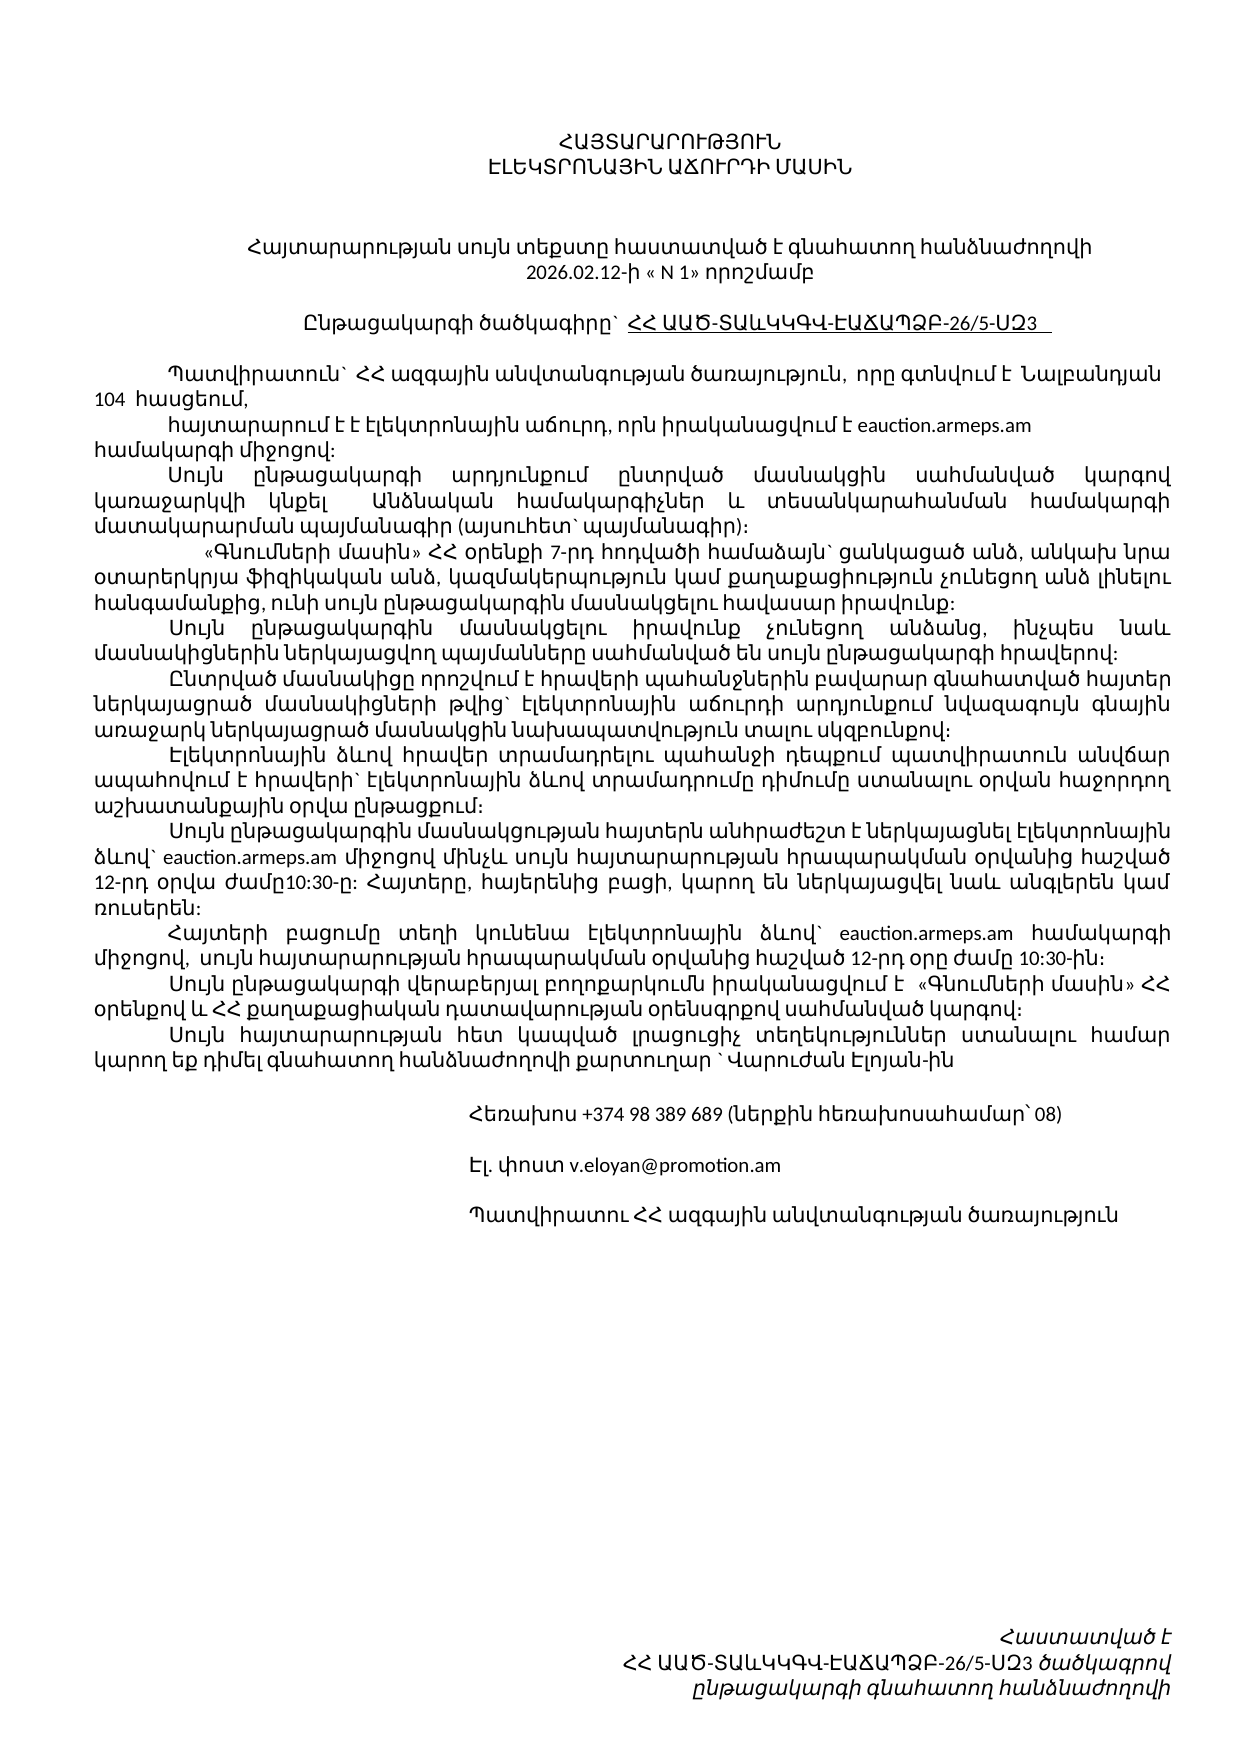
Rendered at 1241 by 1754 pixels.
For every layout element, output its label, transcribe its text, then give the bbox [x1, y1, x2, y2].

text Հայտերի բացումը տեղի կունենա էլեկտրոնային ձևով` eauction.armeps.am համակարգի միջոցով, սույն հայտարարության հրապարակման օրվանից հաշված 12-րդ օրը ժամը 10:30-ին։ [94, 920, 1171, 971]
text Էլ. փոստ v.eloyan@promotion.am [94, 1152, 1171, 1177]
text Ընտրված մասնակիցը որոշվում է հրավերի պահանջներին բավարար գնահատված հայտեր ներկայացրած մասնակիցների թվից` էլեկտրոնային աճուրդի արդյունքում նվազագույն գնային առաջարկ ներկայացրած մասնակցին նախապատվություն տալու սկզբունքով։ [94, 666, 1171, 742]
text Պատվիրատուն` ՀՀ ազգային անվտանգության ծառայություն, որը գտնվում է Նալբանդյան 104 հասցեում, [94, 361, 1171, 412]
text Սույն ընթացակարգի արդյունքում ընտրված մասնակցին սահմանված կարգով կառաջարկվի կնքել Անձնական համակարգիչներ և տեսանկարահանման համակարգի մատակարարման պայմանագիր (այսուհետ` պայմանագիր)։ [94, 463, 1171, 539]
text Հաստատված է [94, 1624, 1171, 1650]
text Սույն հայտարարության հետ կապված լրացուցիչ տեղեկություններ ստանալու համար կարող եք դիմել գնահատող հանձնաժողովի քարտուղար ` Վարուժան Էլոյան-ին [94, 1022, 1171, 1073]
text 2026.02.12 -ի « N 1» որոշմամբ [94, 259, 1171, 285]
text Ընթացակարգի ծածկագիրը` ՀՀ ԱԱԾ-ՏԱևԿԿԳՎ-ԷԱՃԱՊՁԲ-26/5-ՍԶ3 [94, 310, 1171, 336]
text Հեռախոս +374 98 389 689 (ներքին հեռախոսահամար՝ 08) [94, 1101, 1171, 1126]
text Հայտարարության սույն տեքստը հաստատված է գնահատող հանձնաժողովի [94, 234, 1171, 259]
text «Գնումների մասին» ՀՀ օրենքի 7-րդ հոդվածի համաձայն` ցանկացած անձ, անկախ նրա օտարերկրյա ֆիզիկական անձ, կազմակերպություն կամ քաղաքացիություն չունեցող անձ լինելու հանգամանքից, ունի սույն ընթացակարգին մասնակցելու հավասար իրավունք: [94, 539, 1171, 615]
text Սույն ընթացակարգին մասնակցության հայտերն անհրաժեշտ է ներկայացնել էլեկտրոնային ձևով` eauction.armeps.am միջոցով մինչև սույն հայտարարության հրապարակման օրվանից հաշված 12-րդ օրվա ժամը10:30-ը: Հայտերը, հայերենից բացի, կարող են ներկայացվել նաև անգլերեն կամ ռուսերեն: [94, 818, 1171, 920]
text ԷԼԵԿՏՐՈՆԱՅԻՆ ԱՃՈՒՐԴԻ ՄԱՍԻՆ [94, 154, 1171, 180]
text ՀՀ ԱԱԾ-ՏԱևԿԿԳՎ-ԷԱՃԱՊՁԲ-26/5-ՍԶ3 ծածկագրով [94, 1650, 1171, 1675]
text Պատվիրատու ՀՀ ազգային անվտանգության ծառայություն [94, 1203, 1171, 1228]
text ընթացակարգի գնահատող հանձնաժողովի [94, 1675, 1171, 1701]
text ՀԱՅՏԱՐԱՐՈՒԹՅՈՒՆ [94, 129, 1171, 154]
text Էլեկտրոնային ձևով հրավեր տրամադրելու պահանջի դեպքում պատվիրատուն անվճար ապահովում է հրավերի` էլեկտրոնային ձևով տրամադրումը դիմումը ստանալու օրվան հաջորդող աշխատանքային օրվա ընթացքում։ [94, 742, 1171, 818]
text հայտարարում է է էլեկտրոնային աճուրդ, որն իրականացվում է eauction.armeps.am համակարգի միջոցով: [94, 412, 1171, 463]
text Սույն ընթացակարգի վերաբերյալ բողոքարկումն իրականացվում է «Գնումների մասին» ՀՀ օրենքով և ՀՀ քաղաքացիական դատավարության օրենսգրքով սահմանված կարգով։ [94, 971, 1171, 1022]
text Սույն ընթացակարգին մասնակցելու իրավունք չունեցող անձանց, ինչպես նաև մասնակիցներին ներկայացվող պայմանները սահմանված են սույն ընթացակարգի հրավերով: [94, 615, 1171, 666]
